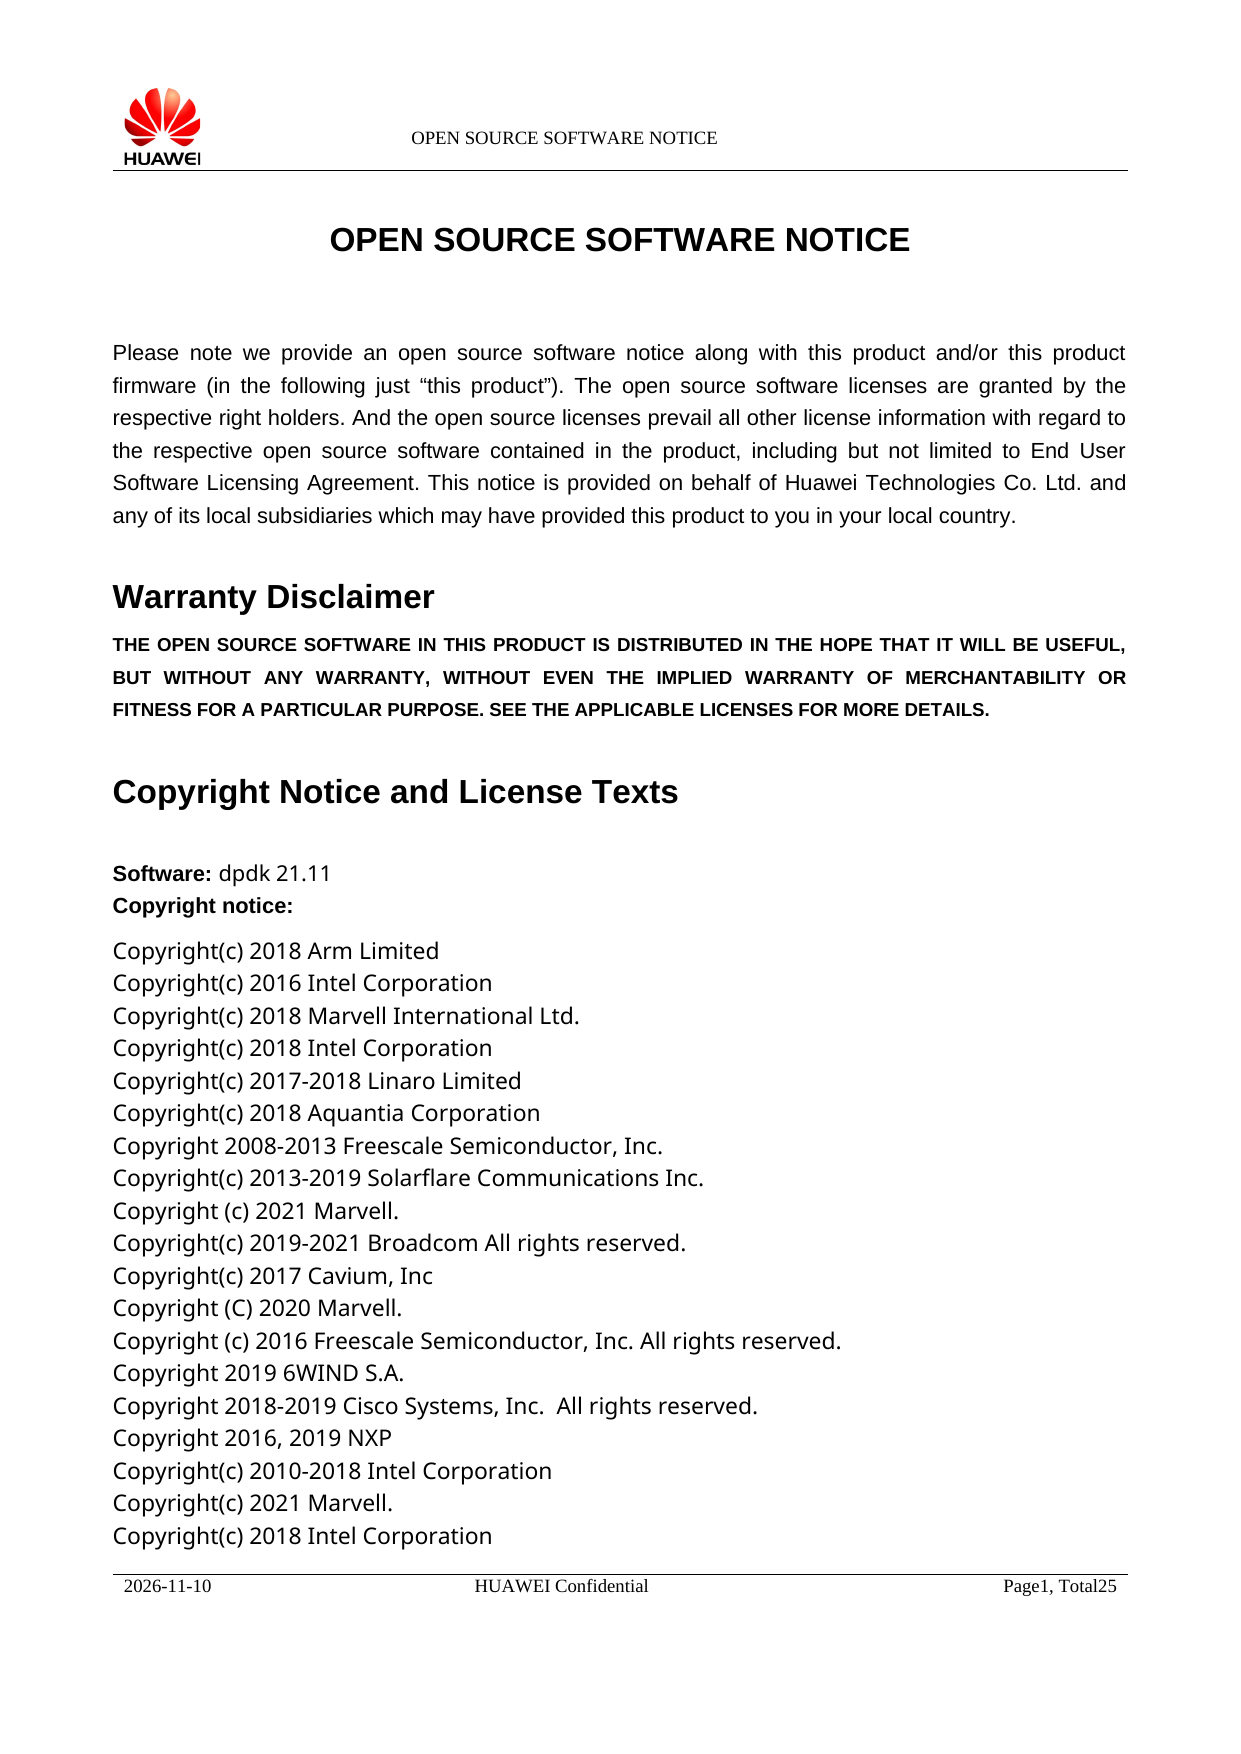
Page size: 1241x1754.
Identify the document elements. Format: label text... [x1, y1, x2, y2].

text Copyright notice: [112, 889, 1128, 921]
text OPEN SOURCE SOFTWARE NOTICE [112, 206, 1128, 271]
text Warranty Disclaimer [112, 564, 1128, 629]
text The open source software in this product is distributed in the hope that it will be useful, but WITHOUT ANY WARRANTY, without even the implied warranty of MERCHANTABILITY or FITNESS FOR A PARTICULAR PURPOSE. See the applicable licenses for more details. [112, 629, 1128, 726]
text Copyright Notice and License Texts [112, 759, 1128, 824]
picture [124, 88, 201, 165]
text Please note we provide an open source software notice along with this product and/or this product firmware (in the following just “this product”). The open source software licenses are granted by the respective right holders. And the open source licenses prevail all other license information with regard to the respective open source software contained in the product, including but not limited to End User Software Licensing Agreement. This notice is provided on behalf of Huawei Technologies Co. Ltd. and any of its local subsidiaries which may have provided this product to you in your local country. [112, 336, 1128, 531]
title Software: dpdk 21.11 [112, 856, 1128, 889]
